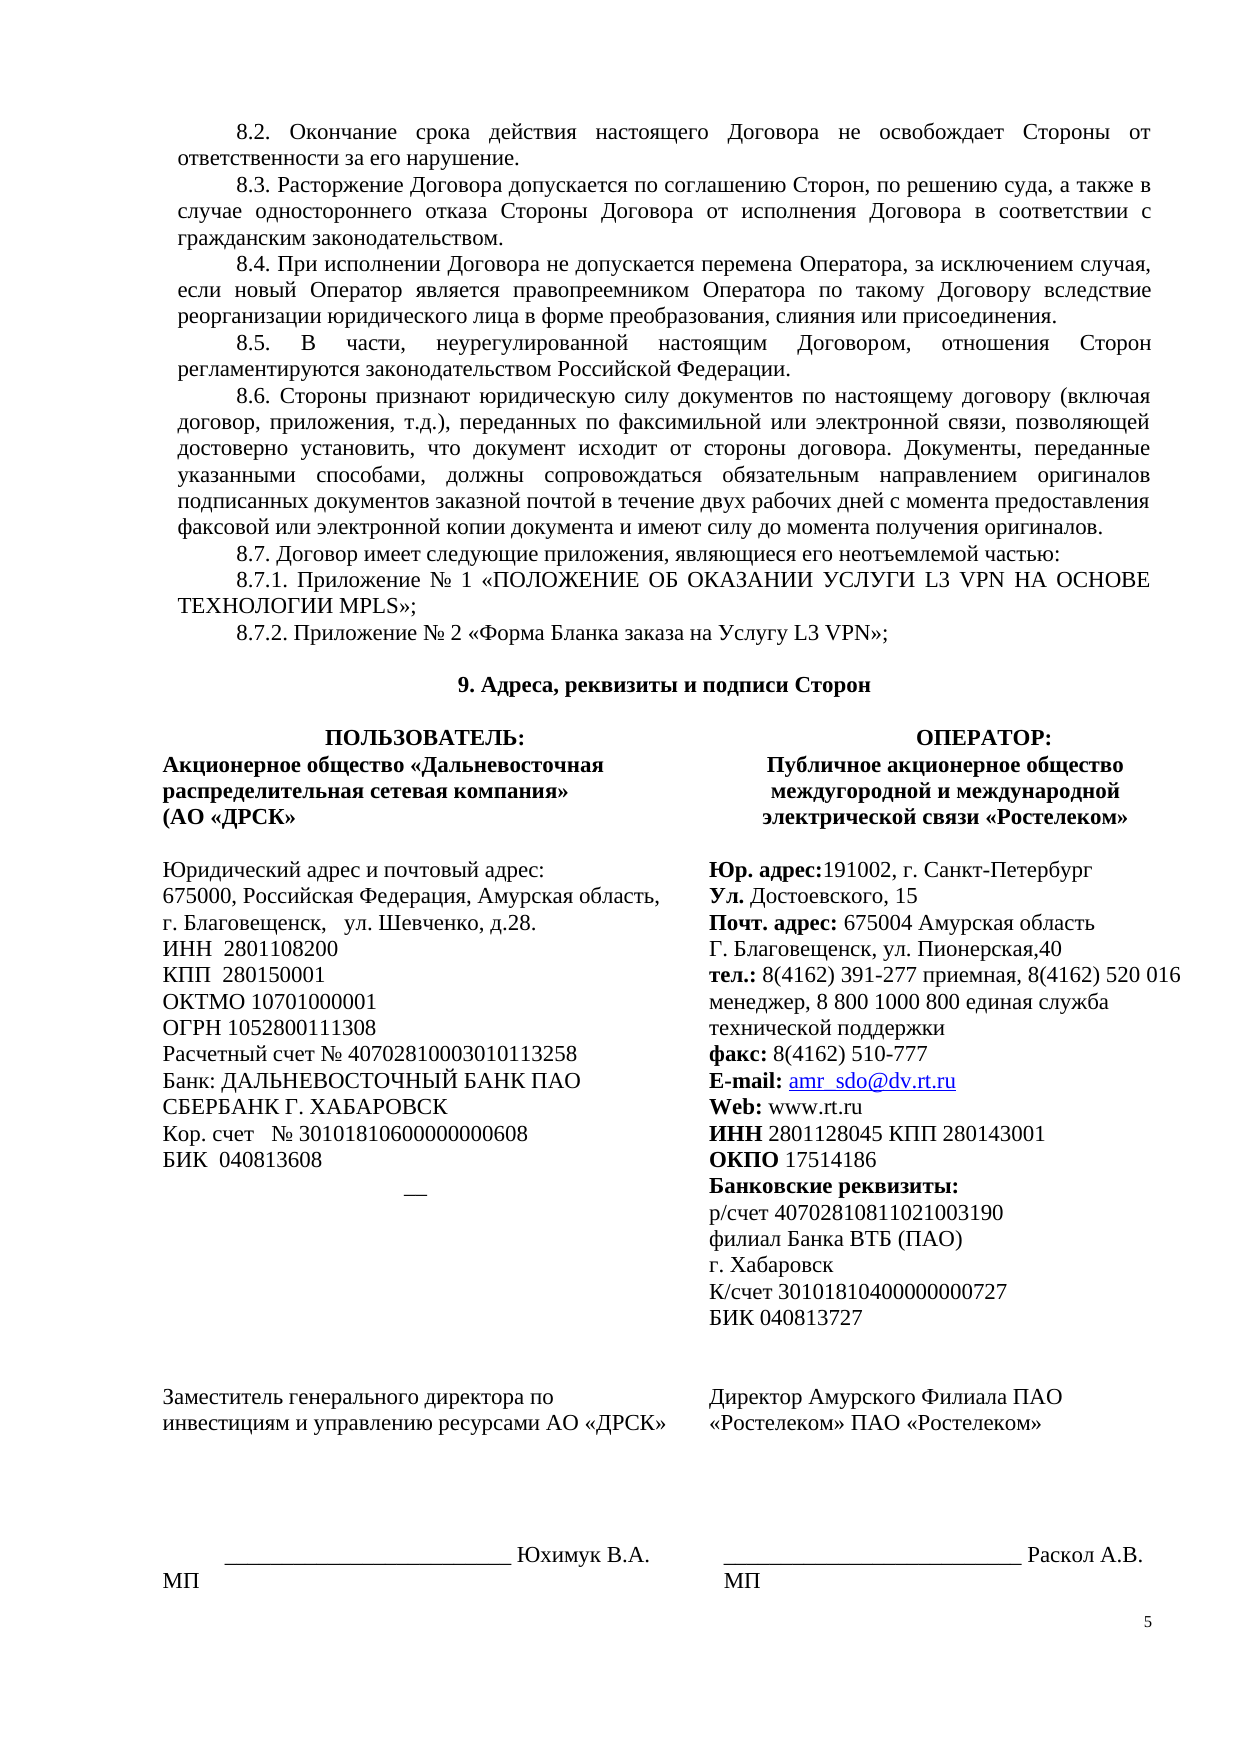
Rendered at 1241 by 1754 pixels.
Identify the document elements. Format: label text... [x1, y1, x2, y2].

table_header Публичное акционерное общество междугородной и международной электрической связи «Ростелеком» Юр. адрес:191002, г. Санкт-Петербург Ул. Достоевского, 15 Почт. адрес: 675004 Амурская область Г. Благовещенск, ул. Пионерская,40 тел.: 8(4162) 391-277 приемная, 8(4162) 520 016 менеджер, 8 800 1000 800 единая служба технической поддержки факс: 8(4162) 510-777 E-mail: amr_sdo@dv.rt.ru Web: www.rt.ru ИНН 2801128045 КПП 280143001 ОКПО 17514186 Банковские реквизиты: р/счет 40702810811021003190 филиал Банка ВТБ (ПАО) г. Хабаровск К/счет 30101810400000000727 БИК 040813727 [679, 751, 1211, 1357]
text 8.7.2. Приложение № 2 «Форма Бланка заказа на Услугу L3 VPN»; [177, 619, 1152, 645]
text 8.7.1. Приложение № 1 «ПОЛОЖЕНИЕ ОБ ОКАЗАНИИ УСЛУГИ L3 VPN НА ОСНОВЕ ТЕХНОЛОГИИ MPLS»; [177, 566, 1152, 619]
table_cell Директор Амурского Филиала ПАО «Ростелеком» ПАО «Ростелеком» __________________________ Раскол А.В. МП [679, 1357, 1211, 1594]
text 8.6. Стороны признают юридическую силу документов по настоящему договору (включая договор, приложения, т.д.), переданных по факсимильной или электронной связи, позволяющей достоверно установить, что документ исходит от стороны договора. Документы, переданные указанными способами, должны сопровождаться обязательным направлением оригиналов подписанных документов заказной почтой в течение двух рабочих дней с момента предоставления факсовой или электронной копии документа и имеют силу до момента получения оригиналов. [177, 382, 1152, 540]
table_header Акционерное общество «Дальневосточная распределительная сетевая компания» (АО «ДРСК» Юридический адрес и почтовый адрес: 675000, Российская Федерация, Амурская область, г. Благовещенск, ул. Шевченко, д.28. ИНН 2801108200 КПП 280150001 ОКТМО 10701000001 ОГРН 1052800111308 Расчетный счет № 40702810003010113258 Банк: ДАЛЬНЕВОСТОЧНЫЙ БАНК ПАО СБЕРБАНК Г. ХАБАРОВСК Кор. счет № 30101810600000000608 БИК 040813608 __ [151, 751, 679, 1357]
table_cell Заместитель генерального директора по инвестициям и управлению ресурсами АО «ДРСК» _________________________ Юхимук В.А. МП [151, 1357, 679, 1594]
text 8.7. Договор имеет следующие приложения, являющиеся его неотъемлемой частью: [177, 540, 1152, 566]
text 9. Адреса, реквизиты и подписи Сторон [177, 672, 1152, 698]
text 8.3. Расторжение Договора допускается по соглашению Сторон, по решению суда, а также в случае одностороннего отказа Стороны Договора от исполнения Договора в соответствии с гражданским законодательством. [177, 171, 1152, 250]
text 8.2. Окончание срока действия настоящего Договора не освобождает Стороны от ответственности за его нарушение. [177, 118, 1152, 171]
text 8.5. В части, неурегулированной настоящим Договором, отношения Сторон регламентируются законодательством Российской Федерации. [177, 329, 1152, 382]
text 8.4. При исполнении Договора не допускается перемена Оператора, за исключением случая, если новый Оператор является правопреемником Оператора по такому Договору вследствие реорганизации юридического лица в форме преобразования, слияния или присоединения. [177, 250, 1152, 329]
text ПОЛЬЗОВАТЕЛЬ: ОПЕРАТОР: [251, 724, 1152, 751]
